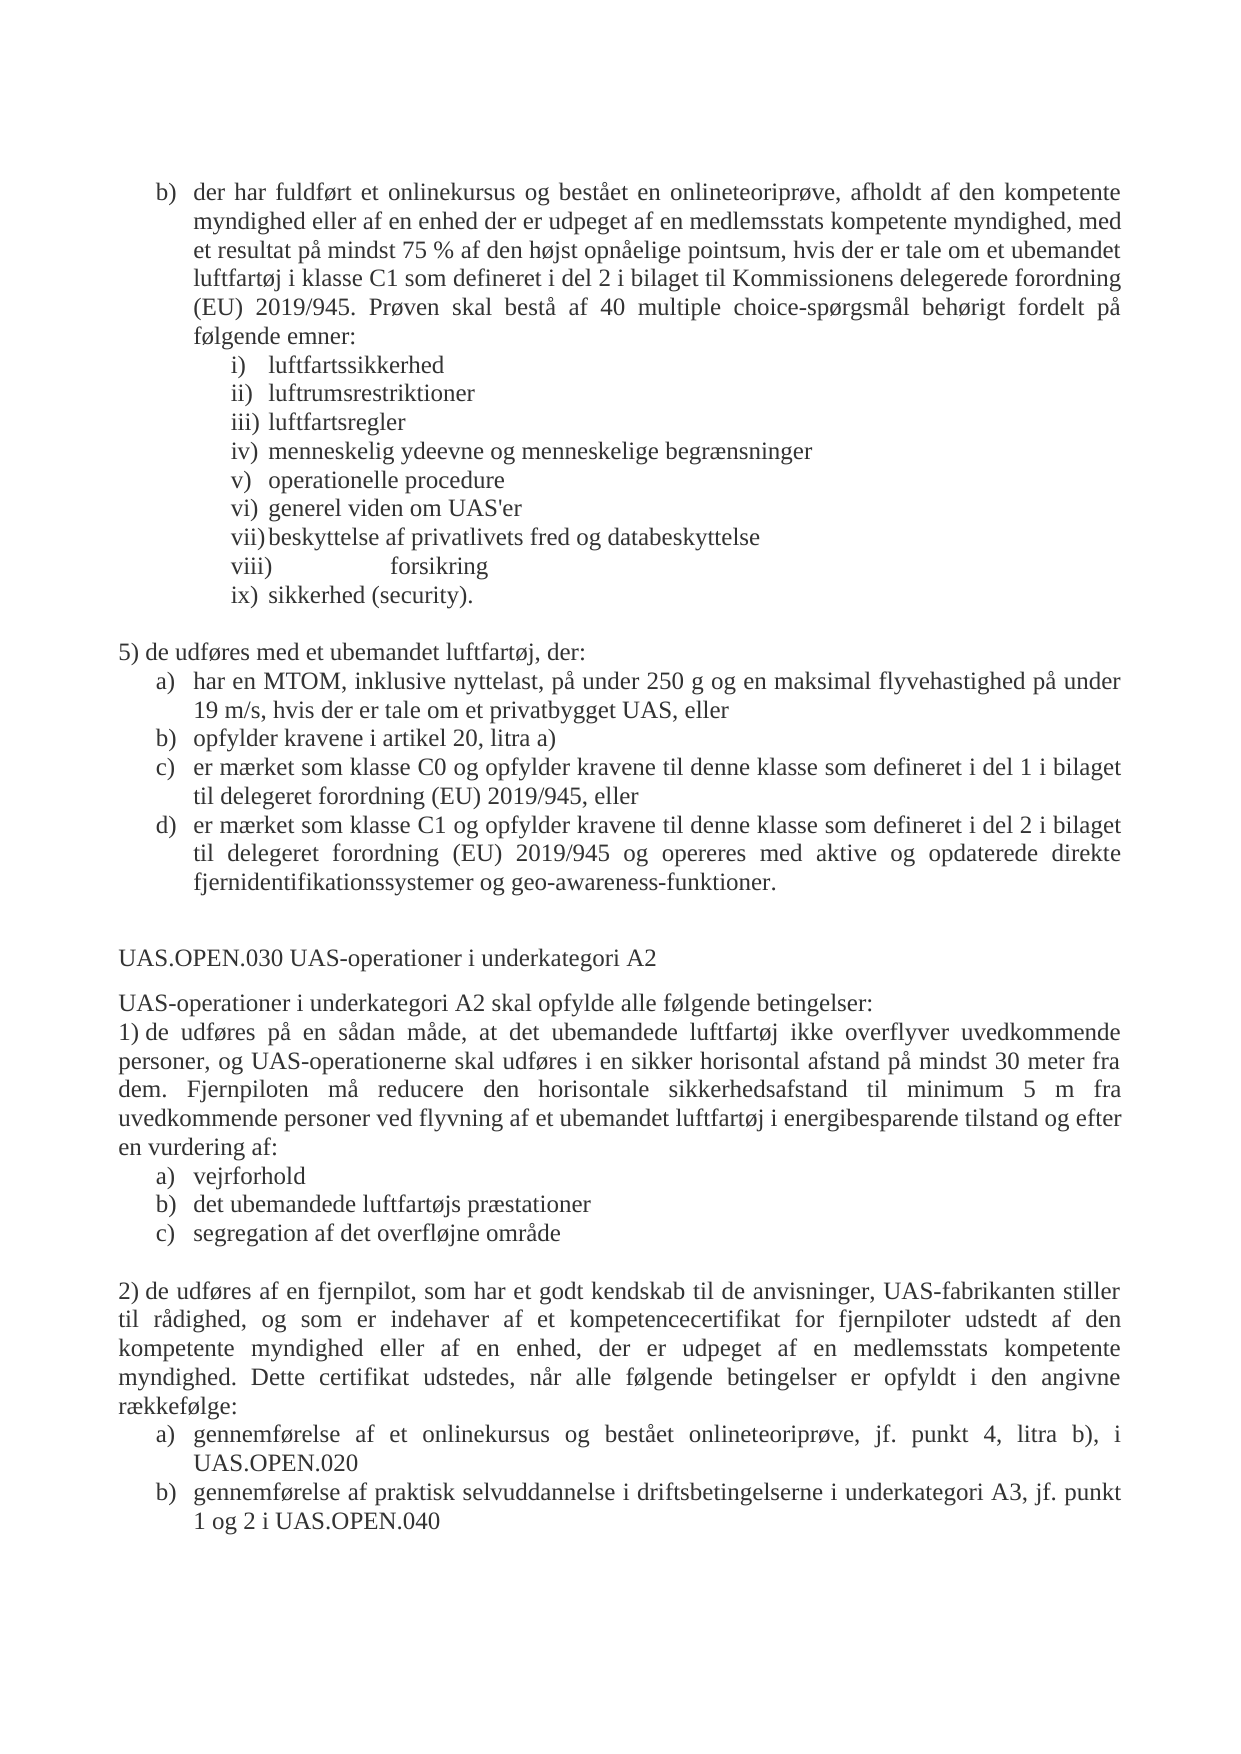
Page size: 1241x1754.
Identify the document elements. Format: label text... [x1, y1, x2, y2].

list forsikring [231, 551, 1122, 580]
list det ubemandede luftfartøjs præstationer [156, 1189, 1122, 1218]
list segregation af det overfløjne område [156, 1218, 1122, 1247]
list sikkerhed (security). [231, 580, 1122, 608]
list er mærket som klasse C0 og opfylder kravene til denne klasse som defineret i del 1 i bilaget til delegeret forordning (EU) 2019/945, eller [156, 752, 1122, 810]
list er mærket som klasse C1 og opfylder kravene til denne klasse som defineret i del 2 i bilaget til delegeret forordning (EU) 2019/945 og opereres med aktive og opdaterede direkte fjernidentifikationssystemer og geo-awareness-funktioner. [156, 810, 1122, 896]
list beskyttelse af privatlivets fred og databeskyttelse [231, 522, 1122, 551]
text UAS.OPEN.030 UAS-operationer i underkategori A2 [118, 939, 1122, 972]
text 2) de udføres af en fjernpilot, som har et godt kendskab til de anvisninger, UAS-fabrikanten stiller til rådighed, og som er indehaver af et kompetencecertifikat for fjernpiloter udstedt af den kompetente myndighed eller af en enhed, der er udpeget af en medlemsstats kompetente myndighed. Dette certifikat udstedes, når alle følgende betingelser er opfyldt i den angivne rækkefølge: [118, 1276, 1122, 1419]
text UAS-operationer i underkategori A2 skal opfylde alle følgende betingelser: [118, 984, 1122, 1017]
list vejrforhold [156, 1161, 1122, 1189]
text 1) de udføres på en sådan måde, at det ubemandede luftfartøj ikke overflyver uvedkommende personer, og UAS-operationerne skal udføres i en sikker horisontal afstand på mindst 30 meter fra dem. Fjernpiloten må reducere den horisontale sikkerhedsafstand til minimum 5 m fra uvedkommende personer ved flyvning af et ubemandet luftfartøj i energibesparende tilstand og efter en vurdering af: [118, 1017, 1122, 1161]
list gennemførelse af et onlinekursus og bestået onlineteoriprøve, jf. punkt 4, litra b), i UAS.OPEN.020 [156, 1419, 1122, 1477]
list gennemførelse af praktisk selvuddannelse i driftsbetingelserne i underkategori A3, jf. punkt 1 og 2 i UAS.OPEN.040 [156, 1477, 1122, 1534]
list opfylder kravene i artikel 20, litra a) [156, 723, 1122, 752]
text 5) de udføres med et ubemandet luftfartøj, der: [118, 637, 1122, 666]
list har en MTOM, inklusive nyttelast, på under 250 g og en maksimal flyvehastighed på under 19 m/s, hvis der er tale om et privatbygget UAS, eller [156, 666, 1122, 723]
list operationelle procedure [231, 465, 1122, 493]
list generel viden om UAS'er [231, 493, 1122, 522]
list luftrumsrestriktioner [231, 378, 1122, 407]
list menneskelig ydeevne og menneskelige begrænsninger [231, 436, 1122, 465]
list luftfartssikkerhed [231, 350, 1122, 378]
list der har fuldført et onlinekursus og bestået en onlineteoriprøve, afholdt af den kompetente myndighed eller af en enhed der er udpeget af en medlemsstats kompetente myndighed, med et resultat på mindst 75 % af den højst opnåelige pointsum, hvis der er tale om et ubemandet luftfartøj i klasse C1 som defineret i del 2 i bilaget til Kommissionens delegerede forordning (EU) 2019/945. Prøven skal bestå af 40 multiple choice-spørgsmål behørigt fordelt på følgende emner: [156, 177, 1122, 350]
list luftfartsregler [231, 407, 1122, 436]
